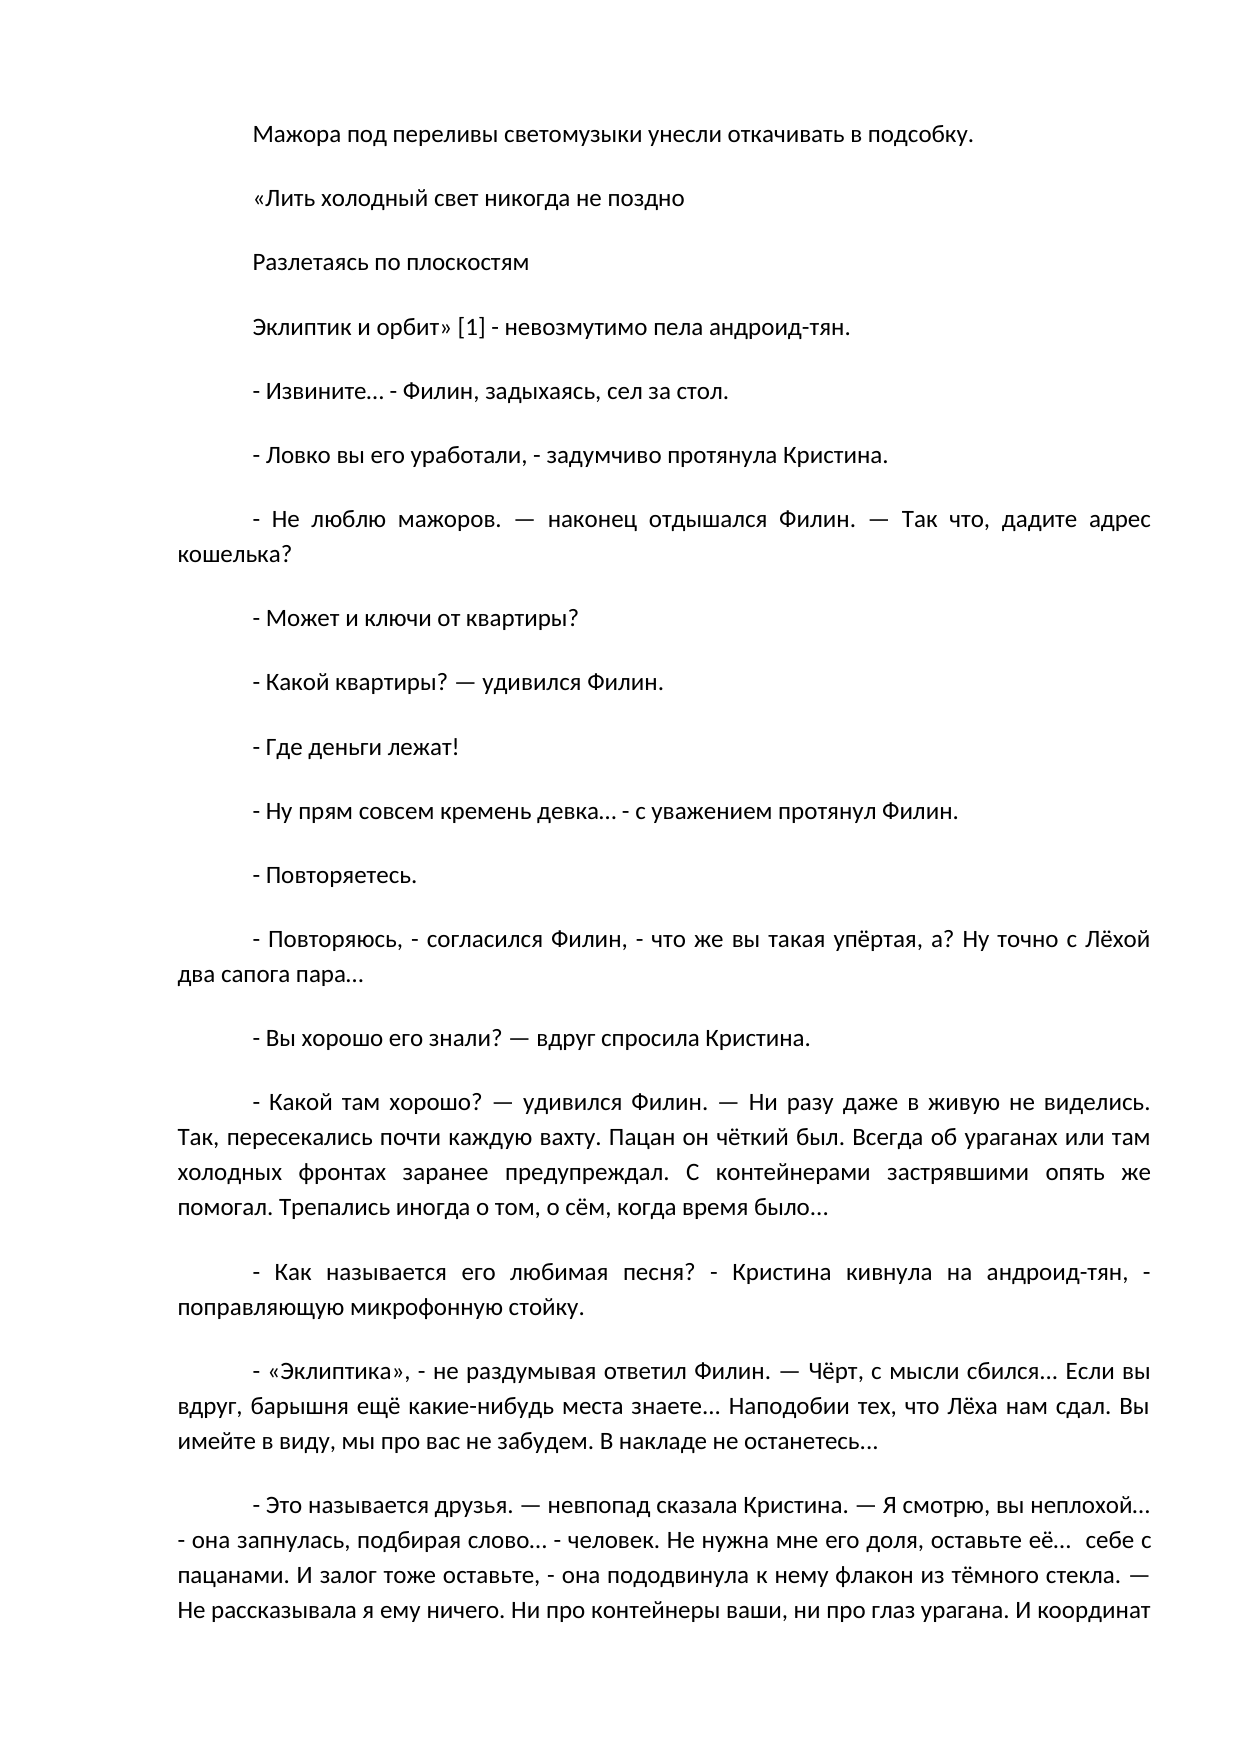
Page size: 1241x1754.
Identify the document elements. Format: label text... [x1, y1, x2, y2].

text - «Эклиптика», - не раздумывая ответил Филин. — Чёрт, с мысли сбился... Если вы вдруг, барышня ещё какие-нибудь места знаете... Наподобии тех, что Лёха нам сдал. Вы имейте в виду, мы про вас не забудем. В накладе не останетесь... [177, 1355, 1152, 1455]
text - Не люблю мажоров. — наконец отдышался Филин. — Так что, дадите адрес кошелька? [177, 503, 1152, 569]
text Разлетаясь по плоскостям [177, 246, 1152, 277]
text - Какой там хорошо? — удивился Филин. — Ни разу даже в живую не виделись. Так, пересекались почти каждую вахту. Пацан он чёткий был. Всегда об ураганах или там холодных фронтах заранее предупреждал. С контейнерами застрявшими опять же помогал. Трепались иногда о том, о сём, когда время было... [177, 1086, 1152, 1222]
text - Какой квартиры? — удивился Филин. [177, 666, 1152, 697]
text Эклиптик и орбит» [1] - невозмутимо пела андроид-тян. [177, 311, 1152, 341]
text - Может и ключи от квартиры? [177, 602, 1152, 633]
text - Повторяетесь. [177, 859, 1152, 889]
text - Где деньги лежат! [177, 731, 1152, 761]
text - Ну прям совсем кремень девка… - с уважением протянул Филин. [177, 795, 1152, 825]
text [177, 1489, 1152, 1624]
text - Извините… - Филин, задыхаясь, сел за стол. [177, 375, 1152, 405]
text - Вы хорошо его знали? — вдруг спросила Кристина. [177, 1022, 1152, 1053]
text - Повторяюсь, - согласился Филин, - что же вы такая упёртая, а? Ну точно с Лёхой два сапога пара… [177, 923, 1152, 989]
text Мажора под переливы светомузыки унесли откачивать в подсобку. [177, 118, 1152, 149]
text - Как называется его любимая песня? - Кристина кивнула на андроид-тян, - поправляющую микрофонную стойку. [177, 1256, 1152, 1321]
text «Лить холодный свет никогда не поздно [177, 182, 1152, 213]
text - Ловко вы его уработали, - задумчиво протянула Кристина. [177, 439, 1152, 469]
